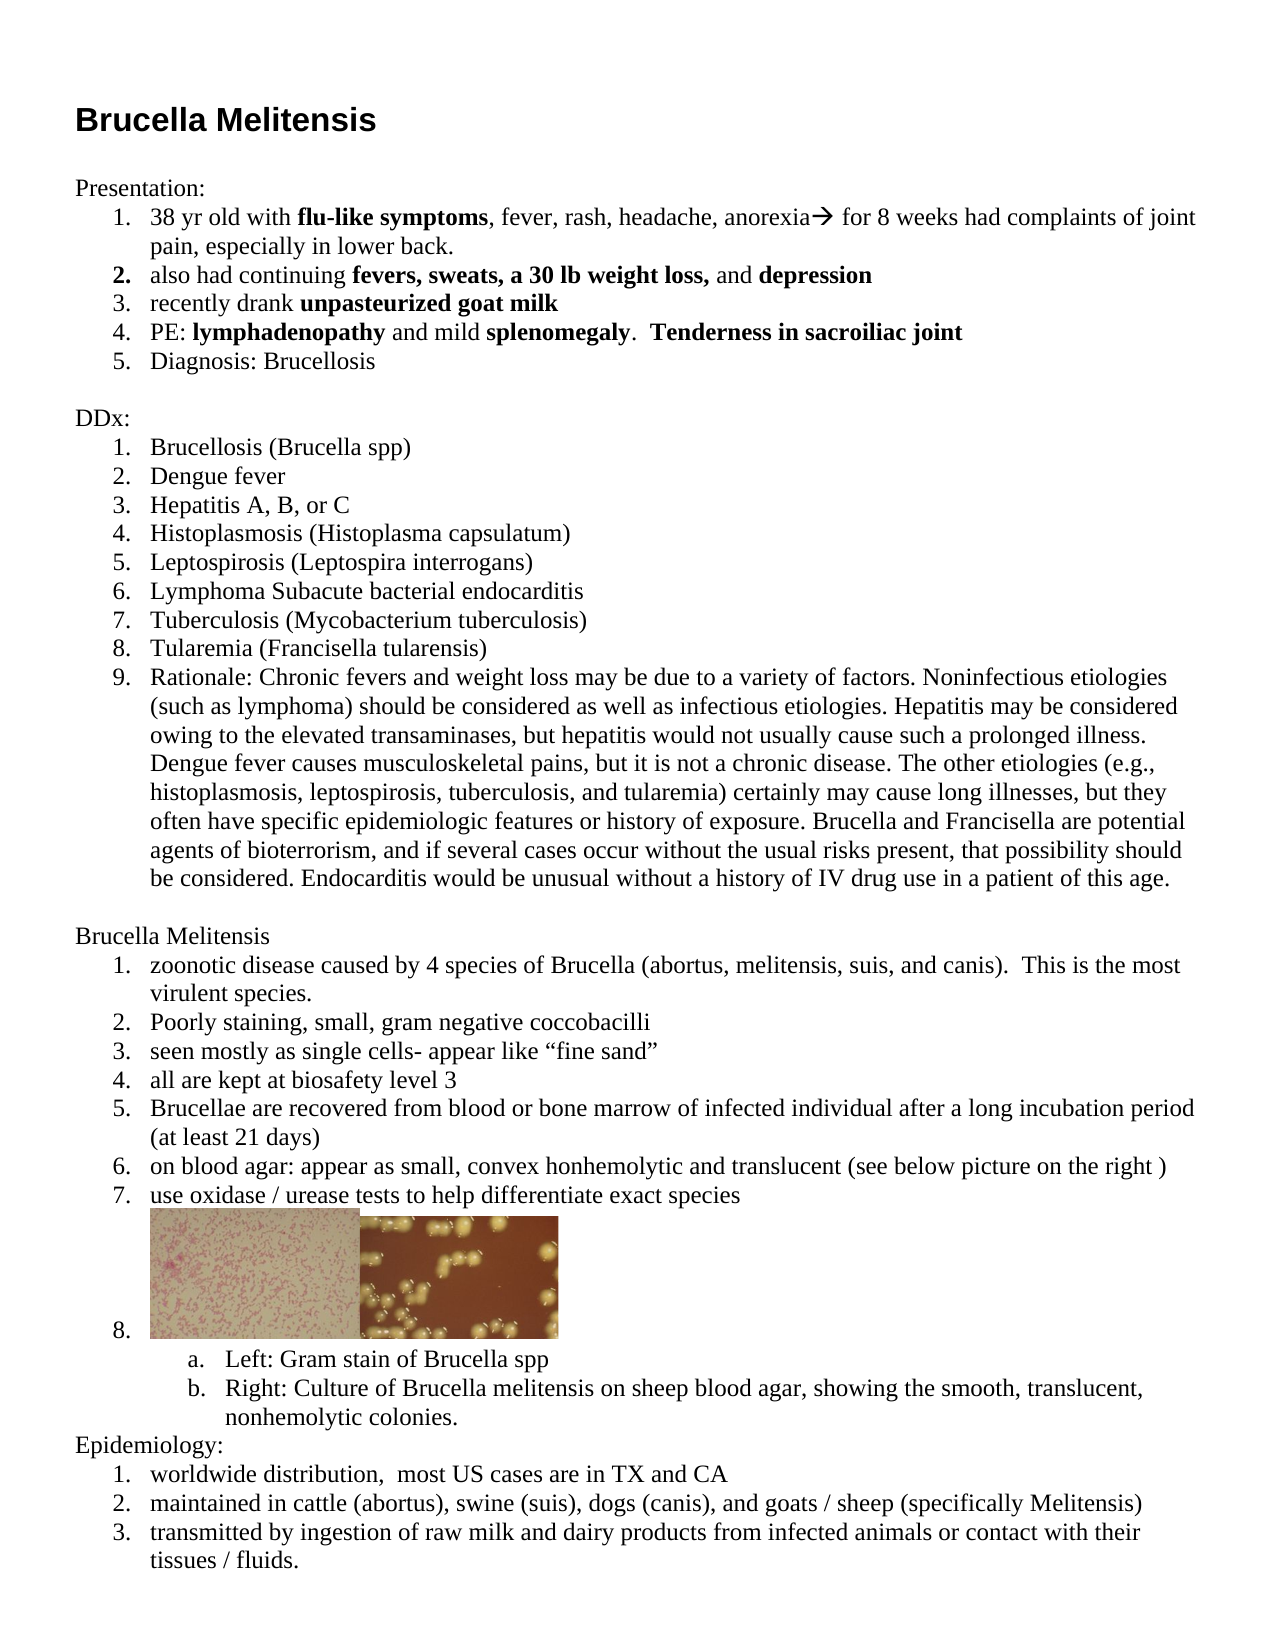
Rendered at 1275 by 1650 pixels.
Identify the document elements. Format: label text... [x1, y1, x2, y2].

list all are kept at biosafety level 3 [112, 1065, 1200, 1093]
list Poorly staining, small, gram negative coccobacilli [112, 1007, 1200, 1036]
list Leptospirosis (Leptospira interrogans) [112, 547, 1200, 576]
list Histoplasmosis (Histoplasma capsulatum) [112, 518, 1200, 547]
list Lymphoma Subacute bacterial endocarditis [112, 576, 1200, 605]
list Brucellae are recovered from blood or bone marrow of infected individual after a long incubation period (at least 21 days) [112, 1093, 1200, 1151]
list 38 yr old with flu-like symptoms, fever, rash, headache, anorexia for 8 weeks had complaints of joint pain, especially in lower back. [112, 202, 1200, 260]
list maintained in cattle (abortus), swine (suis), dogs (canis), and goats / sheep (specifically Melitensis) [112, 1488, 1200, 1517]
list Dengue fever [112, 461, 1200, 490]
text Epidemiology: [75, 1430, 1200, 1459]
list use oxidase / urease tests to help differentiate exact species [112, 1180, 1200, 1208]
list recently drank unpasteurized goat milk [112, 288, 1200, 317]
text DDx: [75, 403, 1200, 432]
list Hepatitis A, B, or C [112, 490, 1200, 518]
list worldwide distribution, most US cases are in TX and CA [112, 1459, 1200, 1488]
text Presentation: [75, 173, 1200, 202]
list also had continuing fevers, sweats, a 30 lb weight loss, and depression [112, 260, 1200, 288]
list seen mostly as single cells- appear like “fine sand” [112, 1036, 1200, 1065]
list Right: Culture of Brucella melitensis on sheep blood agar, showing the smooth, translucent, nonhemolytic colonies. [187, 1373, 1200, 1430]
list zoonotic disease caused by 4 species of Brucella (abortus, melitensis, suis, and canis). This is the most virulent species. [112, 950, 1200, 1007]
list Tuberculosis (Mycobacterium tuberculosis) [112, 605, 1200, 633]
list Tularemia (Francisella tularensis) [112, 633, 1200, 662]
text Brucella Melitensis [75, 921, 1200, 950]
list Diagnosis: Brucellosis [112, 346, 1200, 375]
list Brucellosis (Brucella spp) [112, 432, 1200, 461]
subtitle Brucella Melitensis [75, 100, 1200, 138]
list PE: lymphadenopathy and mild splenomegaly. Tenderness in sacroiliac joint [112, 317, 1200, 346]
list on blood agar: appear as small, convex honhemolytic and translucent (see below picture on the right ) [112, 1151, 1200, 1180]
list Left: Gram stain of Brucella spp [187, 1344, 1200, 1373]
list transmitted by ingestion of raw milk and dairy products from infected animals or contact with their tissues / fluids. [112, 1517, 1200, 1574]
list Rationale: Chronic fevers and weight loss may be due to a variety of factors. Noninfectious etiologies (such as lymphoma) should be considered as well as infectious etiologies. Hepatitis may be considered owing to the elevated transaminases, but hepatitis would not usually cause such a prolonged illness. Dengue fever causes musculoskeletal pains, but it is not a chronic disease. The other etiologies (e.g., histoplasmosis, leptospirosis, tuberculosis, and tularemia) certainly may cause long illnesses, but they often have specific epidemiologic features or history of exposure. Brucella and Francisella are potential agents of bioterrorism, and if several cases occur without the usual risks present, that possibility should be considered. Endocarditis would be unusual without a history of IV drug use in a patient of this age. [112, 662, 1200, 892]
picture [150, 1208, 559, 1339]
